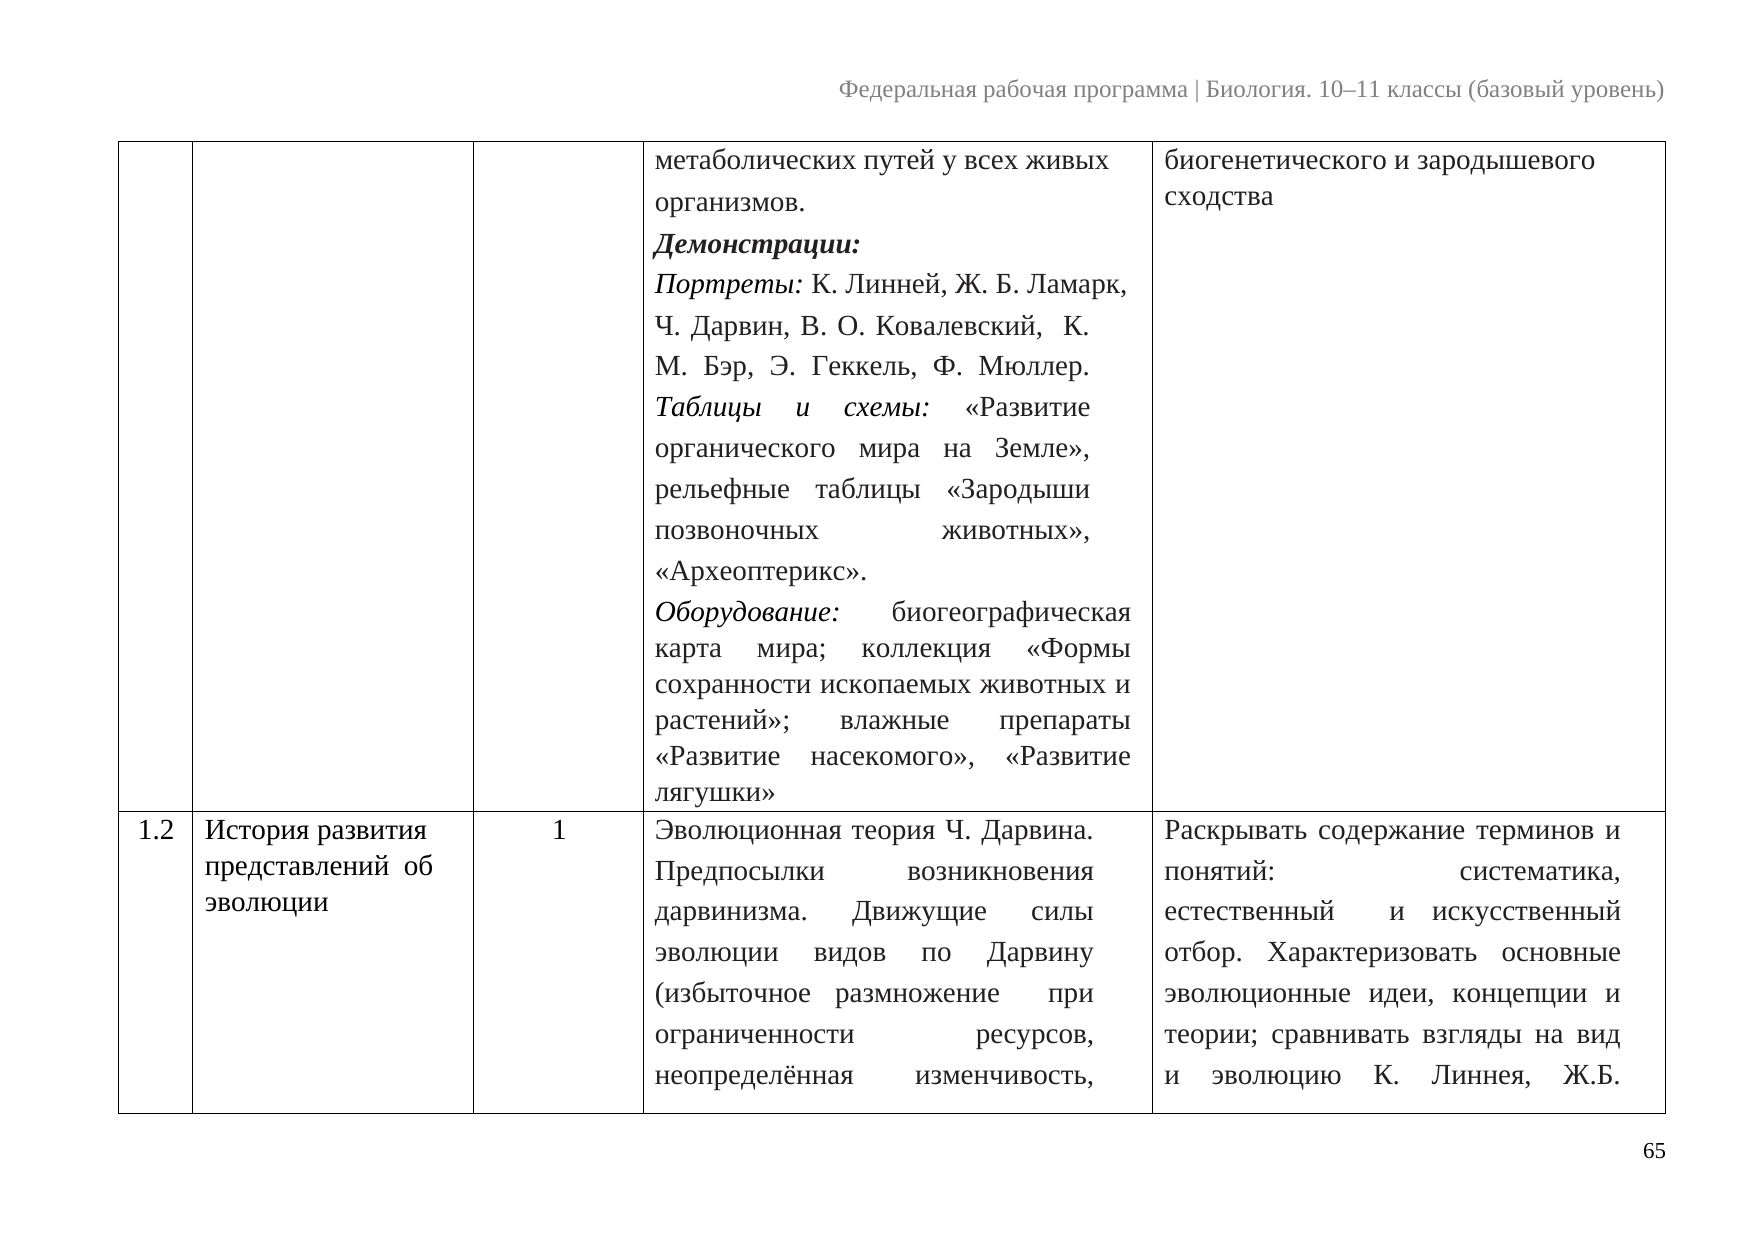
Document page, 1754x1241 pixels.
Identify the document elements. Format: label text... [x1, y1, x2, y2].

table_header биогенетического и зародышевого сходства [1153, 142, 1665, 811]
table_cell 1.2 [119, 812, 192, 1113]
table_header [119, 142, 192, 811]
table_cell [1153, 812, 1665, 1113]
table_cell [644, 812, 1152, 1113]
table_cell 1 [474, 812, 643, 1113]
table_header [474, 142, 643, 811]
table_header [193, 142, 473, 811]
table_header метаболических путей у всех живых организмов. Демонстрации: Портреты: К. Линней, Ж. Б. Ламарк, Ч. Дарвин, В. О. Ковалевский, К. М. Бэр, Э. Геккель, Ф. Мюллер. Таблицы и схемы: «Развитие органического мира на Земле», рельефные таблицы «Зародыши позвоночных животных», «Археоптерикс». Оборудование: биогеографическая карта мира; коллекция «Формы сохранности ископаемых животных и растений»; влажные препараты «Развитие насекомого», «Развитие лягушки» [644, 142, 1152, 811]
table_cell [193, 812, 473, 1113]
